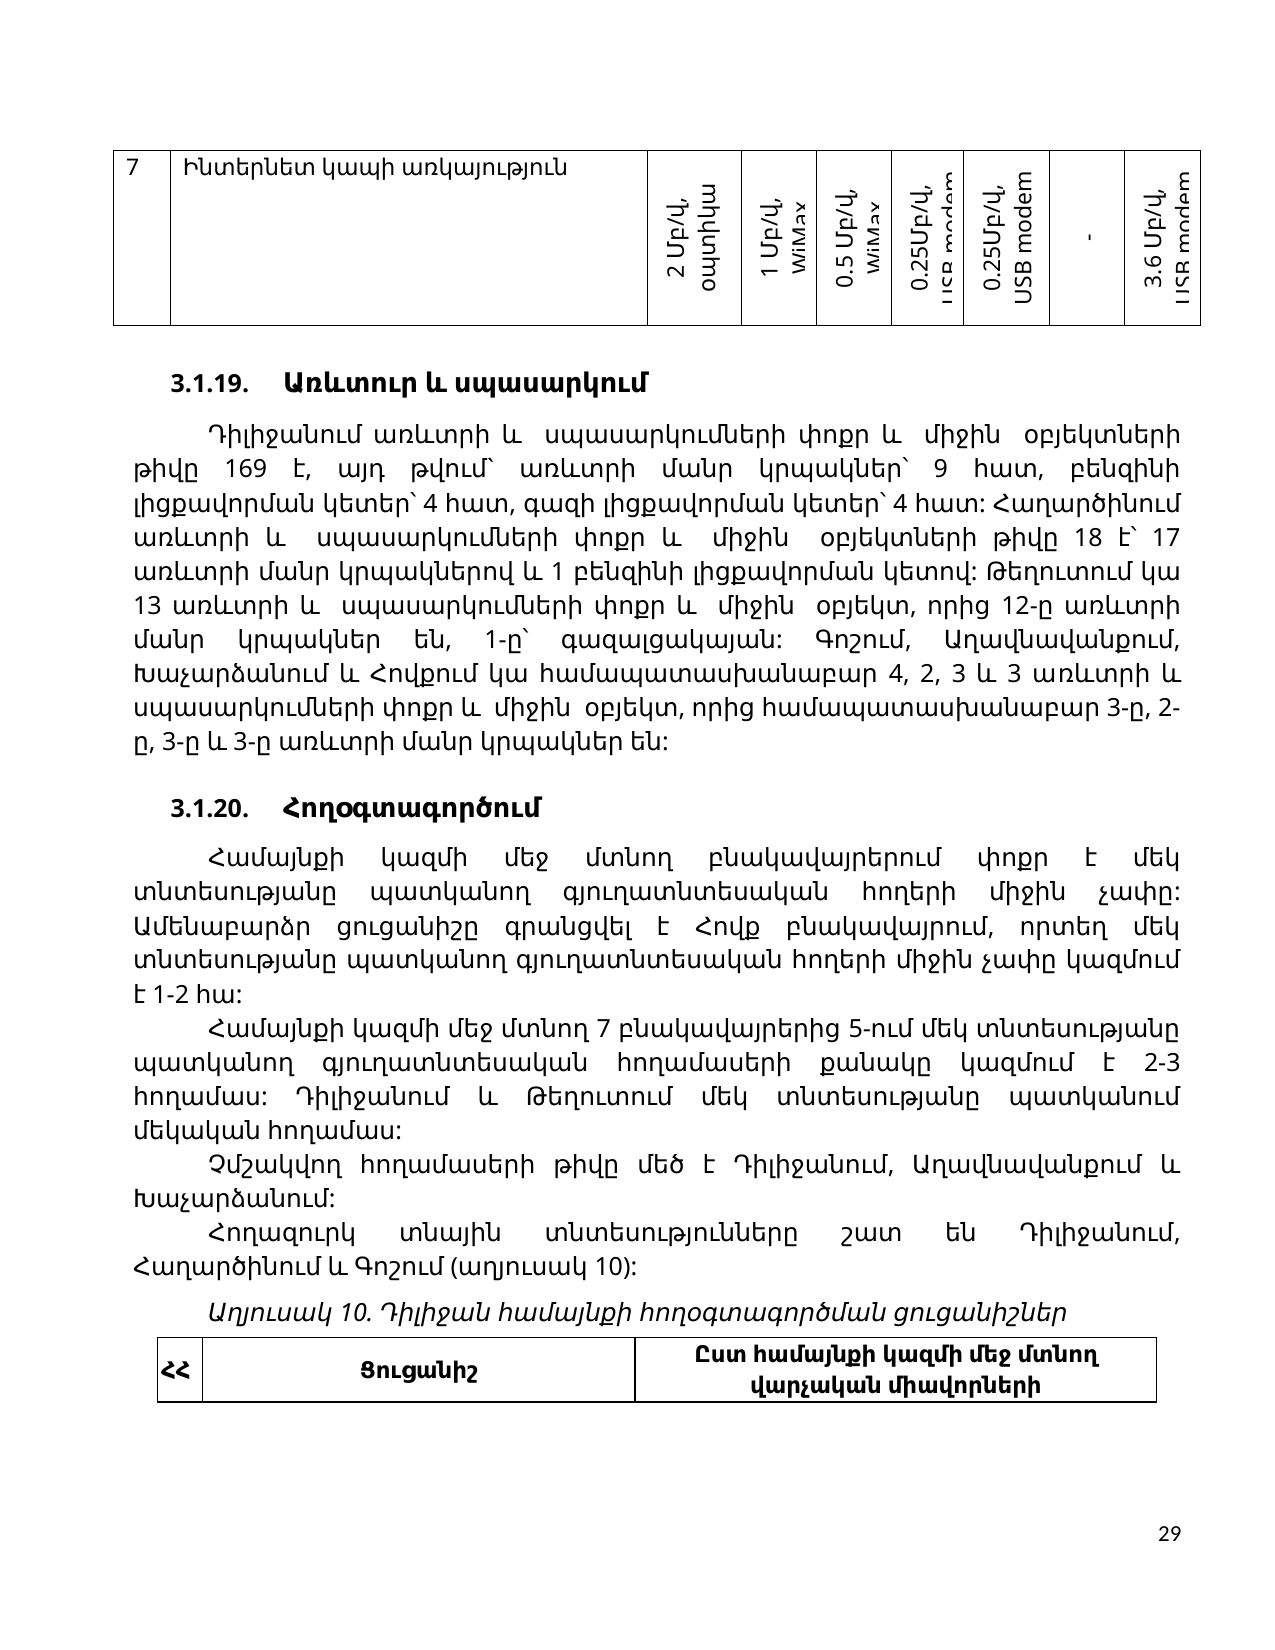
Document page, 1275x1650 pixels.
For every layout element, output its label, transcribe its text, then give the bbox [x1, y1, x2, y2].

text Դիլիջանում առևտրի և սպասարկումների փոքր և միջին օբյեկտների թիվը 169 է, այդ թվում` առևտրի մանր կրպակներ՝ 9 հատ, բենզինի լիցքավորման կետեր՝ 4 հատ, գազի լիցքավորման կետեր՝ 4 հատ: Հաղարծինում առևտրի և սպասարկումների փոքր և միջին օբյեկտների թիվը 18 է՝ 17 առևտրի մանր կրպակներով և 1 բենզինի լիցքավորման կետով: Թեղուտում կա 13 առևտրի և սպասարկումների փոքր և միջին օբյեկտ, որից 12-ը առևտրի մանր կրպակներ են, 1-ը՝ գազալցակայան: Գոշում, Աղավնավանքում, Խաչարձանում և Հովքում կա համապատասխանաբար 4, 2, 3 և 3 առևտրի և սպասարկումների փոքր և միջին օբյեկտ, որից համապատասխանաբար 3-ը, 2-ը, 3-ը և 3-ը առևտրի մանր կրպակներ են: [133, 417, 1181, 758]
table_cell - [1050, 151, 1124, 325]
table_header ՀՀ [158, 1338, 202, 1401]
table_cell 7 [114, 151, 170, 325]
table_cell Ինտերնետ կապի առկայություն [171, 151, 647, 325]
text Համայնքի կազմի մեջ մտնող բնակավայրերում փոքր է մեկ տնտեսությանը պատկանող գյուղատնտեսական հողերի միջին չափը: Ամենաբարձր ցուցանիշը գրանցվել է Հովք բնակավայրում, որտեղ մեկ տնտեսությանը պատկանող գյուղատնտեսական հողերի միջին չափը կազմում է 1-2 հա: [133, 840, 1181, 1010]
table_cell 3.6 Մբ/վ, USB modem [1125, 151, 1200, 325]
table_cell 0.25Մբ/վ, USB modem [892, 151, 963, 325]
text Հողազուրկ տնային տնտեսությունները շատ են Դիլիջանում, Հաղարծինում և Գոշում (աղյուսակ 10): [133, 1215, 1181, 1283]
text Աղյուսակ 10. Դիլիջան համայնքի հողօգտագործման ցուցանիշներ [133, 1294, 1181, 1328]
list Առևտուր և սպասարկում [170, 363, 1181, 400]
text Համայնքի կազմի մեջ մտնող 7 բնակավայրերից 5-ում մեկ տնտեսությանը պատկանող գյուղատնտեսական հողամասերի քանակը կազմում է 2-3 հողամաս: Դիլիջանում և Թեղուտում մեկ տնտեսությանը պատկանում մեկական հողամաս: [133, 1010, 1181, 1147]
table_cell 0.25Մբ/վ, USB modem [964, 151, 1049, 325]
list Հողօգտագործում [170, 789, 1181, 826]
table_header Ըստ համայնքի կազմի մեջ մտնող վարչական միավորների [636, 1338, 1156, 1401]
table_header Ցուցանիշ [203, 1338, 634, 1401]
text Չմշակվող հողամասերի թիվը մեծ է Դիլիջանում, Աղավնավանքում և Խաչարձանում: [133, 1147, 1181, 1215]
table_cell 1 Մբ/վ, WiMax [742, 151, 816, 325]
table_cell 2 Մբ/վ, օպտիկա [648, 151, 741, 325]
table_cell 0.5 Մբ/վ, WiMax [817, 151, 891, 325]
